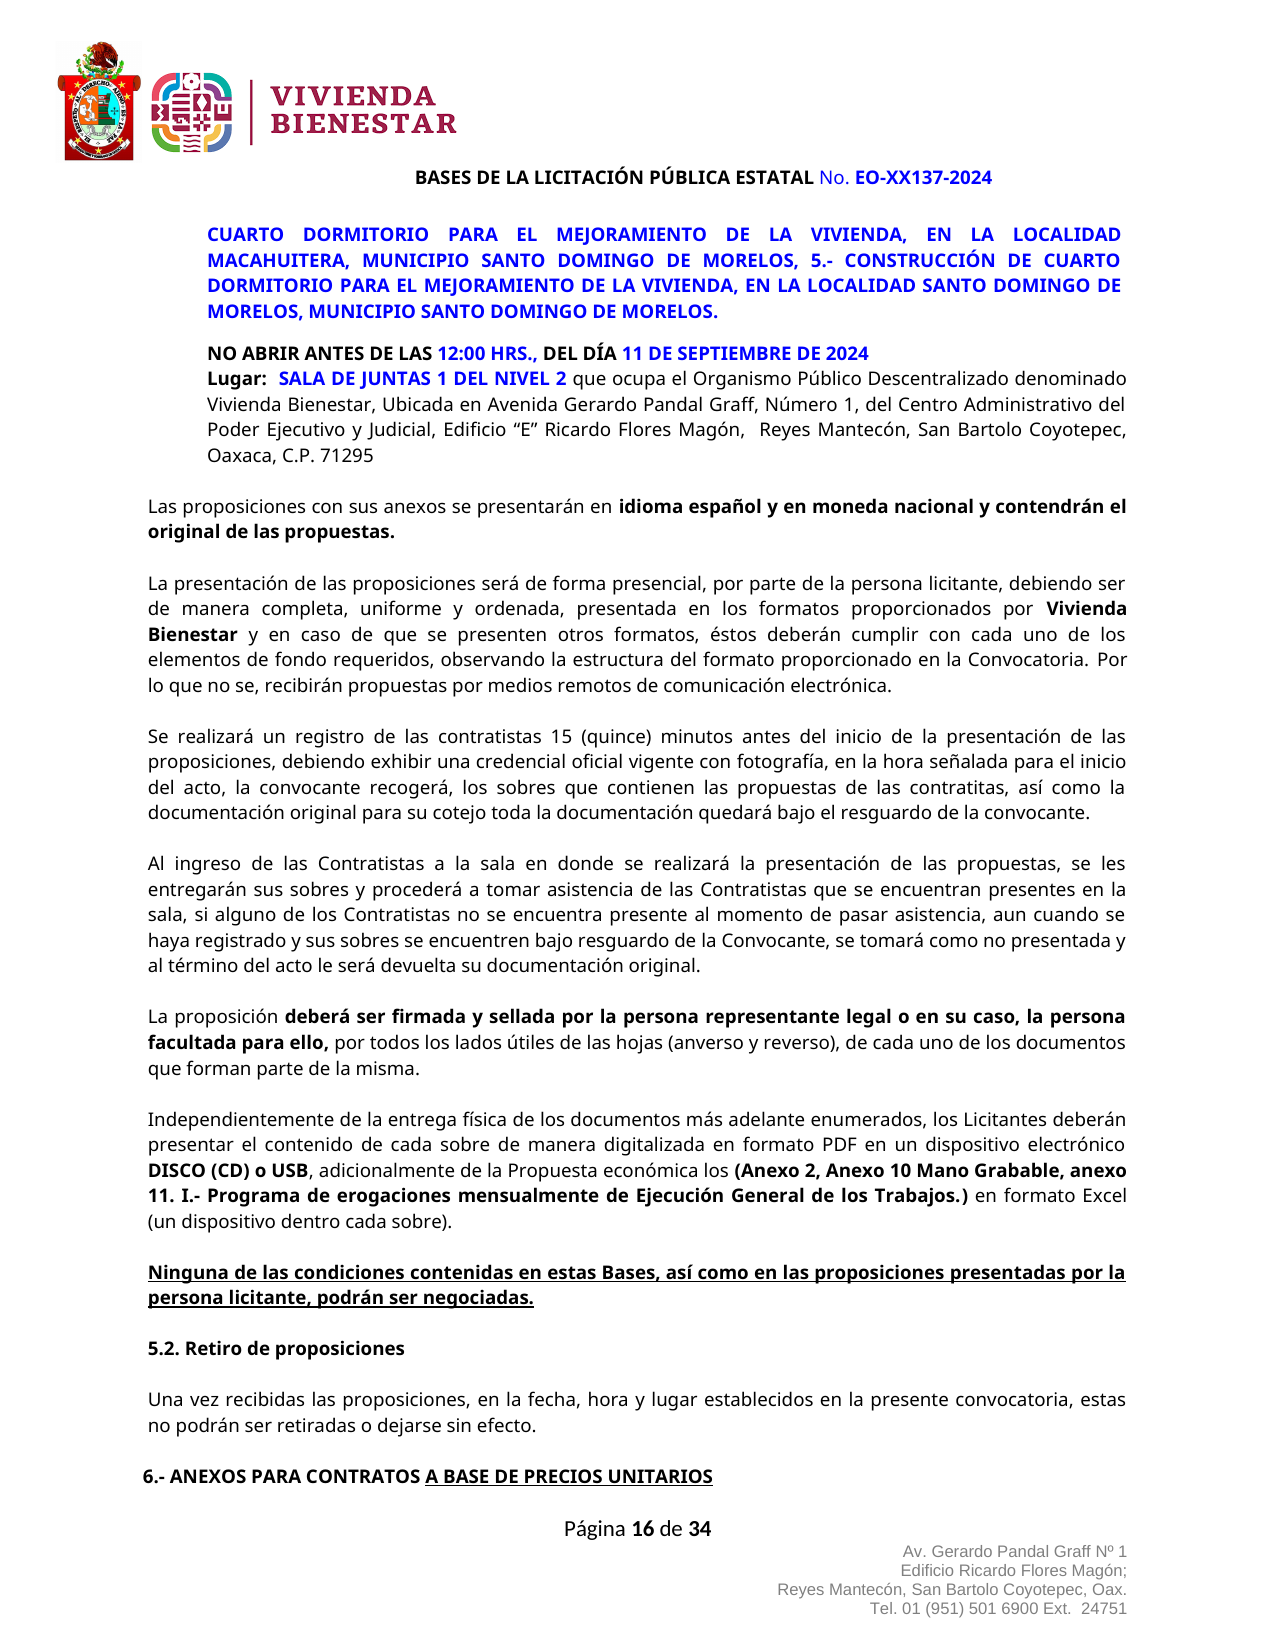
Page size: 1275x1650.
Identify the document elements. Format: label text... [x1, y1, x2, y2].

text NO ABRIR ANTES DE LAS 12:00 HRS., DEL DÍA 11 DE SEPTIEMBRE DE 2024 [207, 340, 1127, 366]
picture [147, 64, 473, 161]
text Ninguna de las condiciones contenidas en estas Bases, así como en las proposiciones presentadas por la persona licitante, podrán ser negociadas. [148, 1259, 1127, 1310]
text 5.2. Retiro de proposiciones [148, 1336, 1127, 1361]
text Las proposiciones con sus anexos se presentarán en idioma español y en moneda nacional y contendrán el original de las propuestas. [148, 493, 1127, 544]
text Al ingreso de las Contratistas a la sala en donde se realizará la presentación de las propuestas, se les entregarán sus sobres y procederá a tomar asistencia de las Contratistas que se encuentran presentes en la sala, si alguno de los Contratistas no se encuentra presente al momento de pasar asistencia, aun cuando se haya registrado y sus sobres se encuentren bajo resguardo de la Convocante, se tomará como no presentada y al término del acto le será devuelta su documentación original. [148, 851, 1127, 978]
text Una vez recibidas las proposiciones, en la fecha, hora y lugar establecidos en la presente convocatoria, estas no podrán ser retiradas o dejarse sin efecto. [148, 1387, 1127, 1438]
text Independientemente de la entrega física de los documentos más adelante enumerados, los Licitantes deberán presentar el contenido de cada sobre de manera digitalizada en formato PDF en un dispositivo electrónico DISCO (CD) o USB, adicionalmente de la Propuesta económica los (Anexo 2, Anexo 10 Mano Grabable, anexo 11. I.- Programa de erogaciones mensualmente de Ejecución General de los Trabajos.) en formato Excel (un dispositivo dentro cada sobre). [148, 1106, 1127, 1233]
text La presentación de las proposiciones será de forma presencial, por parte de la persona licitante, debiendo ser de manera completa, uniforme y ordenada, presentada en los formatos proporcionados por Vivienda Bienestar y en caso de que se presenten otros formatos, éstos deberán cumplir con cada uno de los elementos de fondo requeridos, observando la estructura del formato proporcionado en la Convocatoria. Por lo que no se, recibirán propuestas por medios remotos de comunicación electrónica. [148, 570, 1127, 697]
text Lugar: SALA DE JUNTAS 1 DEL NIVEL 2 que ocupa el Organismo Público Descentralizado denominado Vivienda Bienestar, Ubicada en Avenida Gerardo Pandal Graff, Número 1, del Centro Administrativo del Poder Ejecutivo y Judicial, Edificio “E” Ricardo Flores Magón, Reyes Mantecón, San Bartolo Coyotepec, Oaxaca, C.P. 71295 [207, 366, 1127, 468]
text Se realizará un registro de las contratistas 15 (quince) minutos antes del inicio de la presentación de las proposiciones, debiendo exhibir una credencial oficial vigente con fotografía, en la hora señalada para el inicio del acto, la convocante recogerá, los sobres que contienen las propuestas de las contratitas, así como la documentación original para su cotejo toda la documentación quedará bajo el resguardo de la convocante. [148, 723, 1127, 825]
text La proposición deberá ser firmada y sellada por la persona representante legal o en su caso, la persona facultada para ello, por todos los lados útiles de las hojas (anverso y reverso), de cada uno de los documentos que forman parte de la misma. [148, 1004, 1127, 1080]
picture [55, 41, 143, 163]
text 6.- ANEXOS PARA CONTRATOS A BASE DE PRECIOS UNITARIOS [118, 1463, 1127, 1489]
